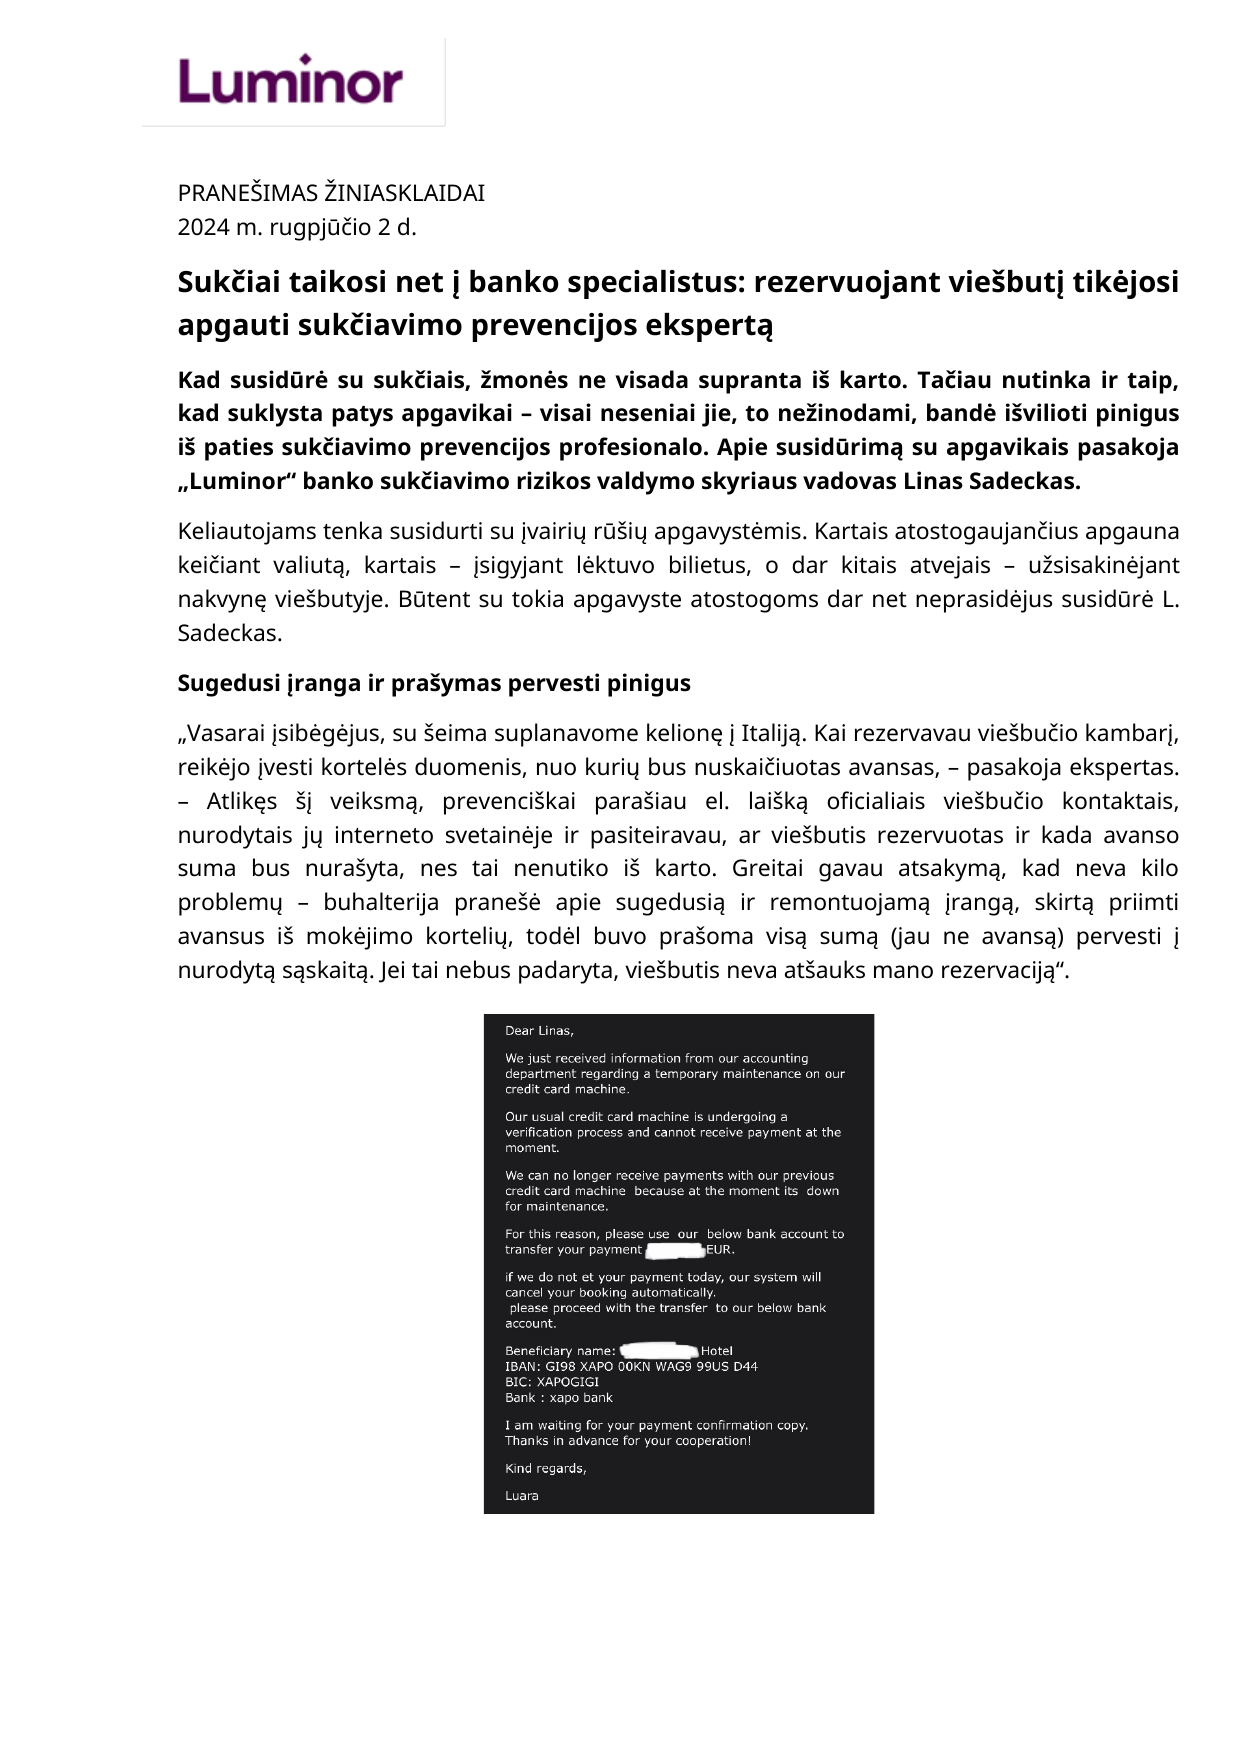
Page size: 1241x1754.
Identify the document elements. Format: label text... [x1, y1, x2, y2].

text Keliautojams tenka susidurti su įvairių rūšių apgavystėmis. Kartais atostogaujančius apgauna keičiant valiutą, kartais – įsigyjant lėktuvo bilietus, o dar kitais atvejais – užsisakinėjant nakvynę viešbutyje. Būtent su tokia apgavyste atostogoms dar net neprasidėjus susidūrė L. Sadeckas. [177, 515, 1181, 648]
picture [141, 38, 447, 128]
text Sugedusi įranga ir prašymas pervesti pinigus [177, 667, 1181, 698]
text PRANEŠIMAS ŽINIASKLAIDAI 2024 m. rugpjūčio 2 d. [177, 177, 1181, 242]
text Sukčiai taikosi net į banko specialistus: rezervuojant viešbutį tikėjosi apgauti sukčiavimo prevencijos ekspertą [177, 261, 1181, 344]
text Kad susidūrė su sukčiais, žmonės ne visada supranta iš karto. Tačiau nutinka ir taip, kad suklysta patys apgavikai – visai neseniai jie, to nežinodami, bandė išvilioti pinigus iš paties sukčiavimo prevencijos profesionalo. Apie susidūrimą su apgavikais pasakoja „Luminor“ banko sukčiavimo rizikos valdymo skyriaus vadovas Linas Sadeckas. [177, 364, 1181, 496]
picture [483, 1014, 875, 1514]
text „Vasarai įsibėgėjus, su šeima suplanavome kelionę į Italiją. Kai rezervavau viešbučio kambarį, reikėjo įvesti kortelės duomenis, nuo kurių bus nuskaičiuotas avansas, – pasakoja ekspertas. – Atlikęs šį veiksmą, prevenciškai parašiau el. laišką oficialiais viešbučio kontaktais, nurodytais jų interneto svetainėje ir pasiteiravau, ar viešbutis rezervuotas ir kada avanso suma bus nurašyta, nes tai nenutiko iš karto. Greitai gavau atsakymą, kad neva kilo problemų – buhalterija pranešė apie sugedusią ir remontuojamą įrangą, skirtą priimti avansus iš mokėjimo kortelių, todėl buvo prašoma visą sumą (jau ne avansą) pervesti į nurodytą sąskaitą. Jei tai nebus padaryta, viešbutis neva atšauks mano rezervaciją“. [177, 717, 1181, 985]
